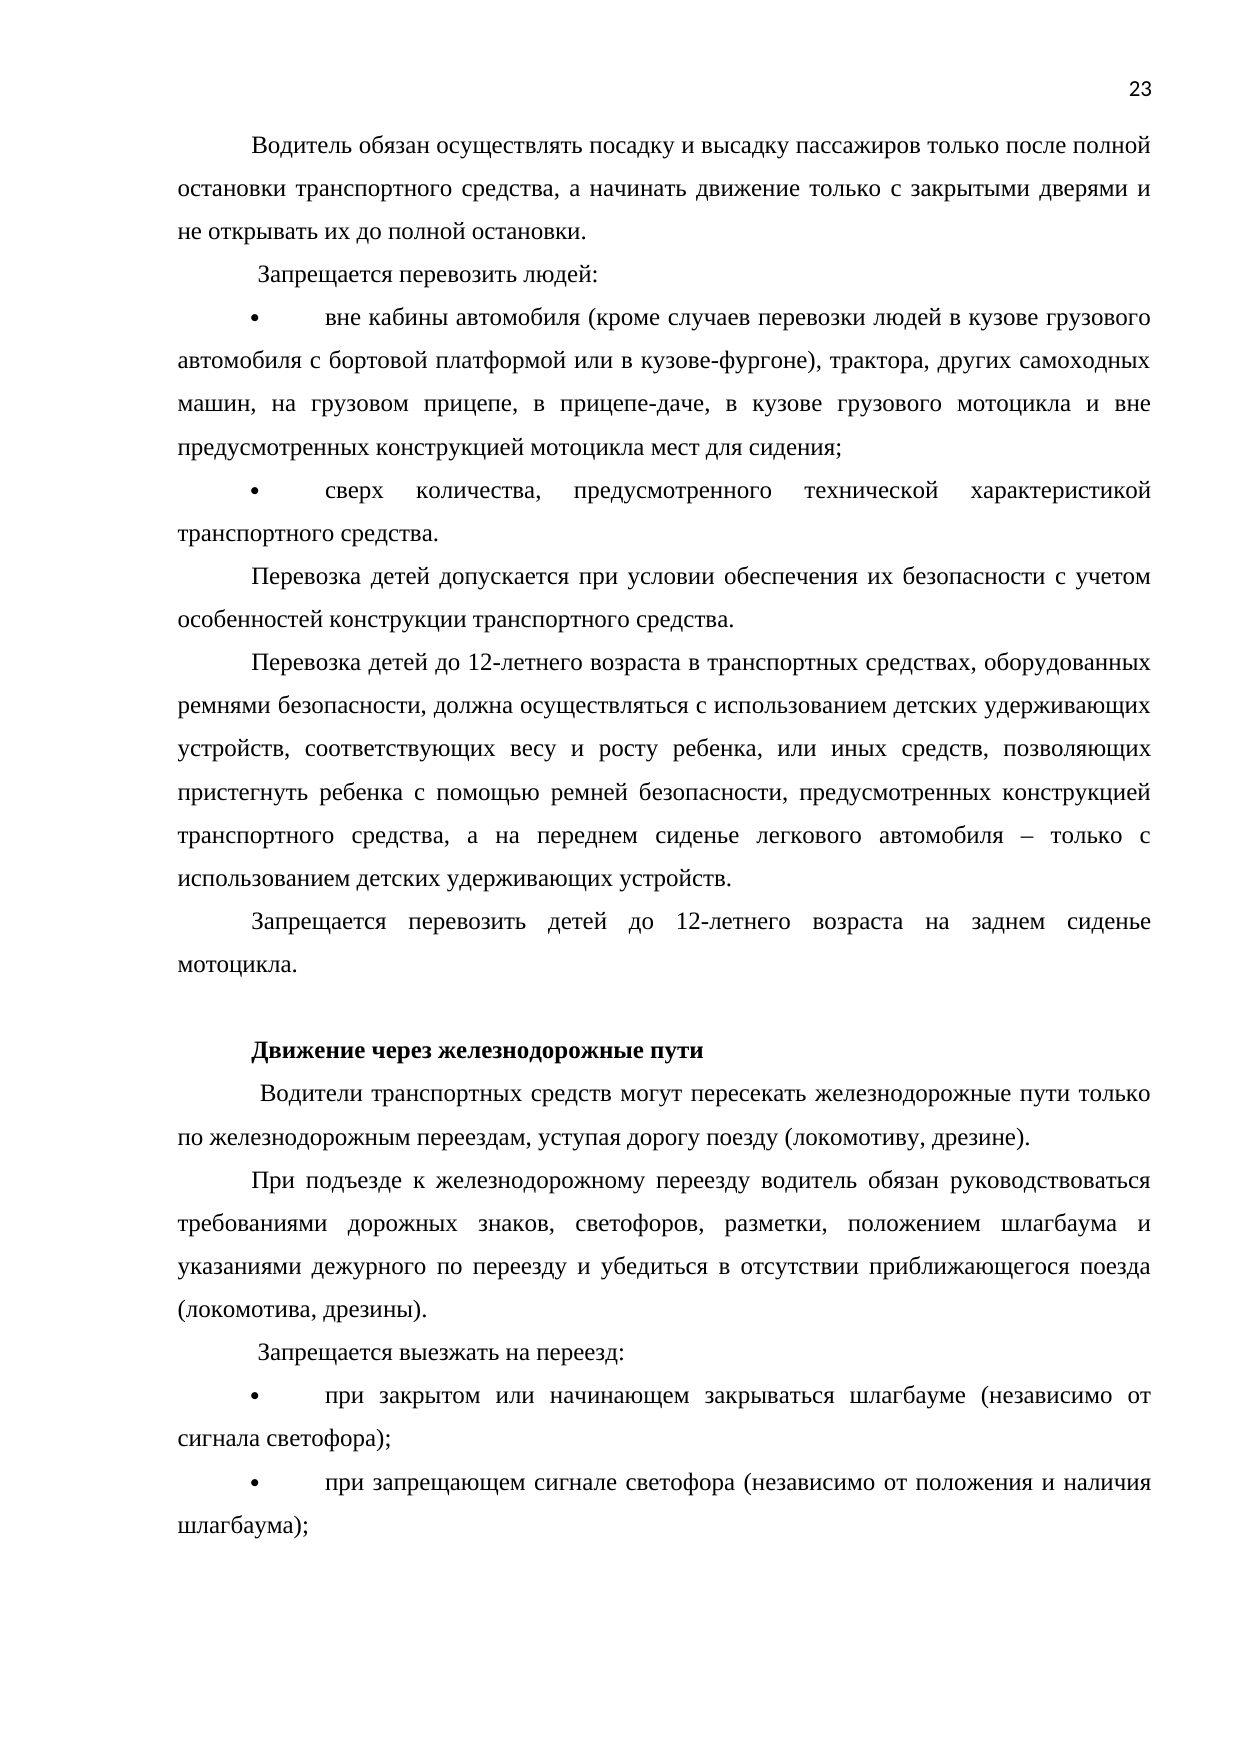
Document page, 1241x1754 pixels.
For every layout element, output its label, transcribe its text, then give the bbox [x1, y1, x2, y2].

text Запрещается выезжать на переезд: [177, 1337, 1152, 1366]
list при запрещающем сигнале светофора (независимо от положения и наличия шлагбаума); [177, 1467, 1152, 1538]
text Запрещается перевозить людей: [177, 259, 1152, 288]
text Перевозка детей до 12-летнего возраста в транспортных средствах, оборудованных ремнями безопасности, должна осуществляться с использованием детских удерживающих устройств, соответствующих весу и росту ребенка, или иных средств, позволяющих пристегнуть ребенка с помощью ремней безопасности, предусмотренных конструкцией транспортного средства, а на переднем сиденье легкового автомобиля – только с использованием детских удерживающих устройств. [177, 647, 1152, 892]
text При подъезде к железнодорожному переезду водитель обязан руководствоваться требованиями дорожных знаков, светофоров, разметки, положением шлагбаума и указаниями дежурного по переезду и убедиться в отсутствии приближающегося поезда (локомотива, дрезины). [177, 1165, 1152, 1323]
text Водители транспортных средств могут пересекать железнодорожные пути только по железнодорожным переездам, уступая дорогу поезду (локомотиву, дрезине). [177, 1078, 1152, 1150]
subtitle Движение через железнодорожные пути [177, 1035, 1152, 1064]
list вне кабины автомобиля (кроме случаев перевозки людей в кузове грузового автомобиля с бортовой платформой или в кузове-фургоне), трактора, других самоходных машин, на грузовом прицепе, в прицепе-даче, в кузове грузового мотоцикла и вне предусмотренных конструкцией мотоцикла мест для сидения; [177, 302, 1152, 460]
text Водитель обязан осуществлять посадку и высадку пассажиров только после полной остановки транспортного средства, а начинать движение только с закрытыми дверями и не открывать их до полной остановки. [177, 130, 1152, 245]
list при закрытом или начинающем закрываться шлагбауме (независимо от сигнала светофора); [177, 1380, 1152, 1452]
text Перевозка детей допускается при условии обеспечения их безопасности с учетом особенностей конструкции транспортного средства. [177, 561, 1152, 633]
text Запрещается перевозить детей до 12-летнего возраста на заднем сиденье мотоцикла. [177, 906, 1152, 978]
list сверх количества, предусмотренного технической характеристикой транспортного средства. [177, 475, 1152, 547]
